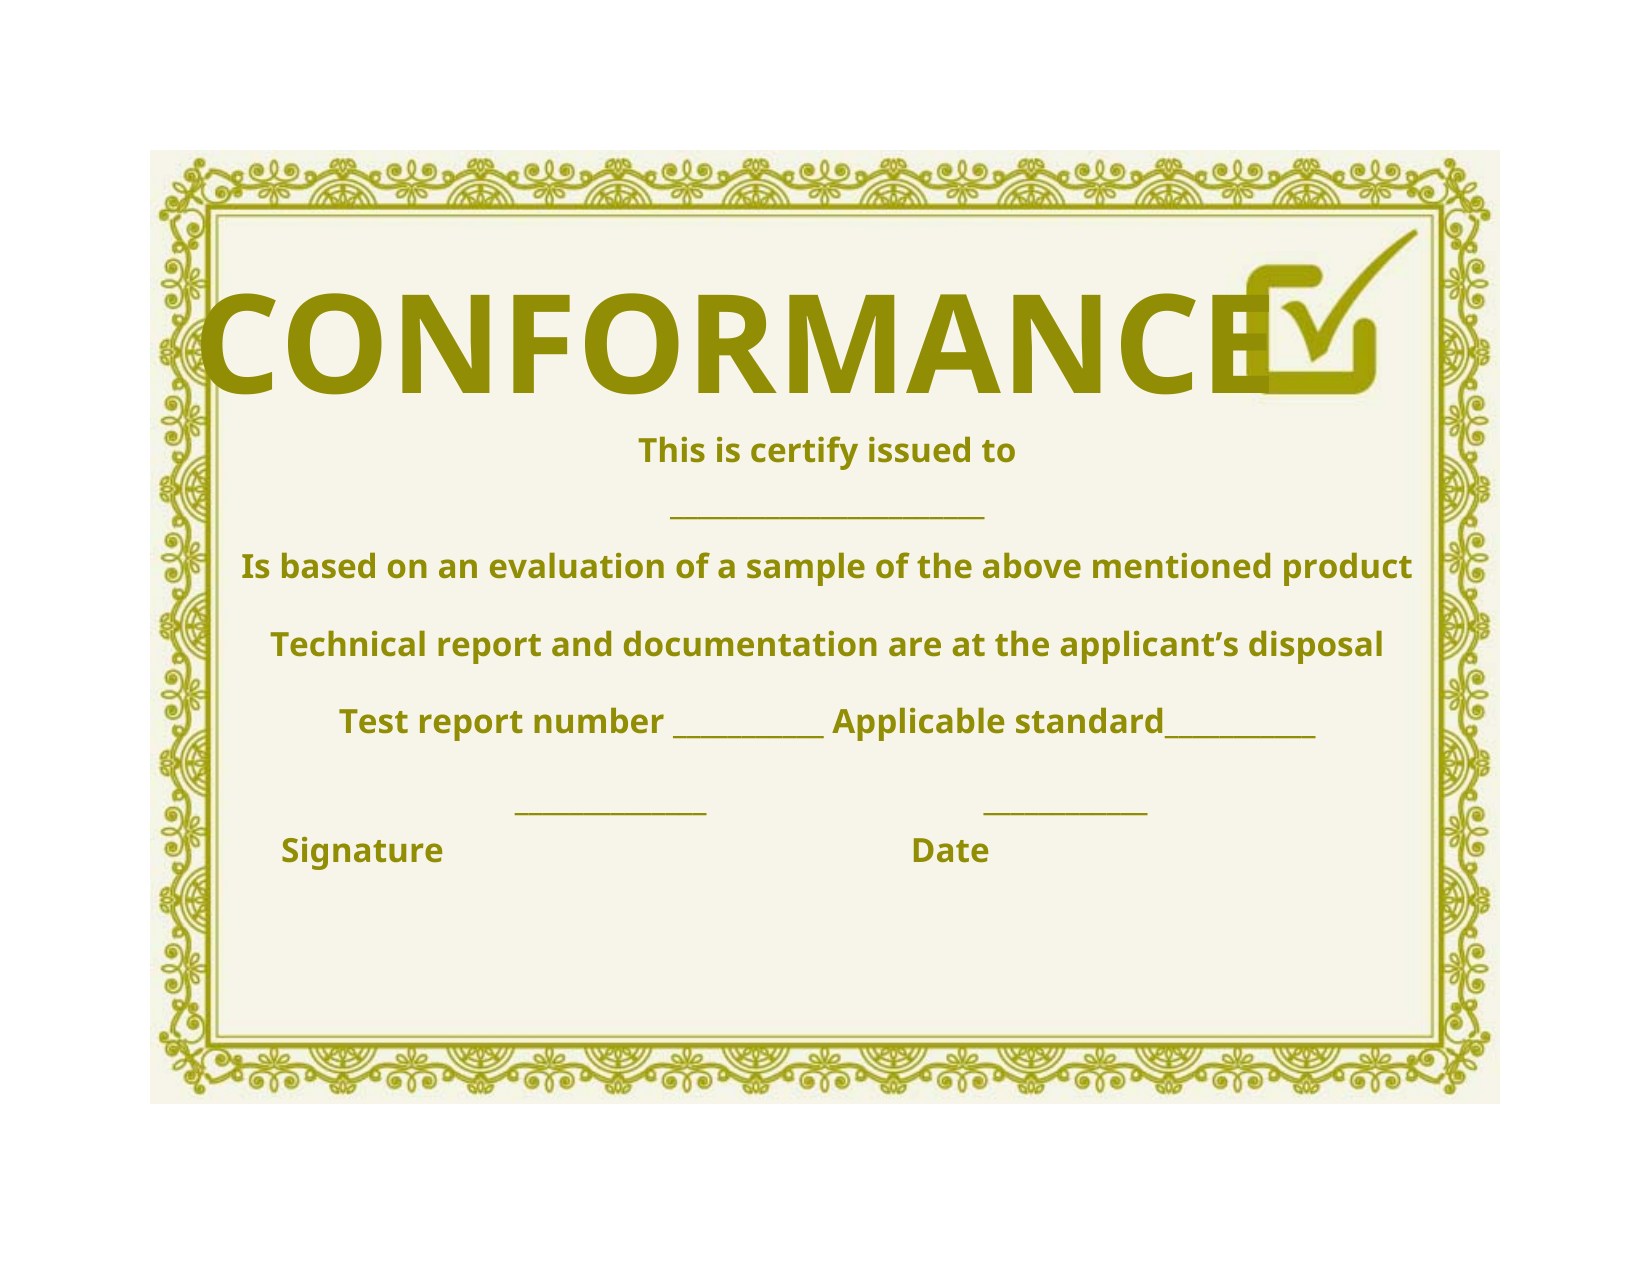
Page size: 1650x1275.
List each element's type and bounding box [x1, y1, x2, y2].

picture [150, 150, 1500, 1104]
